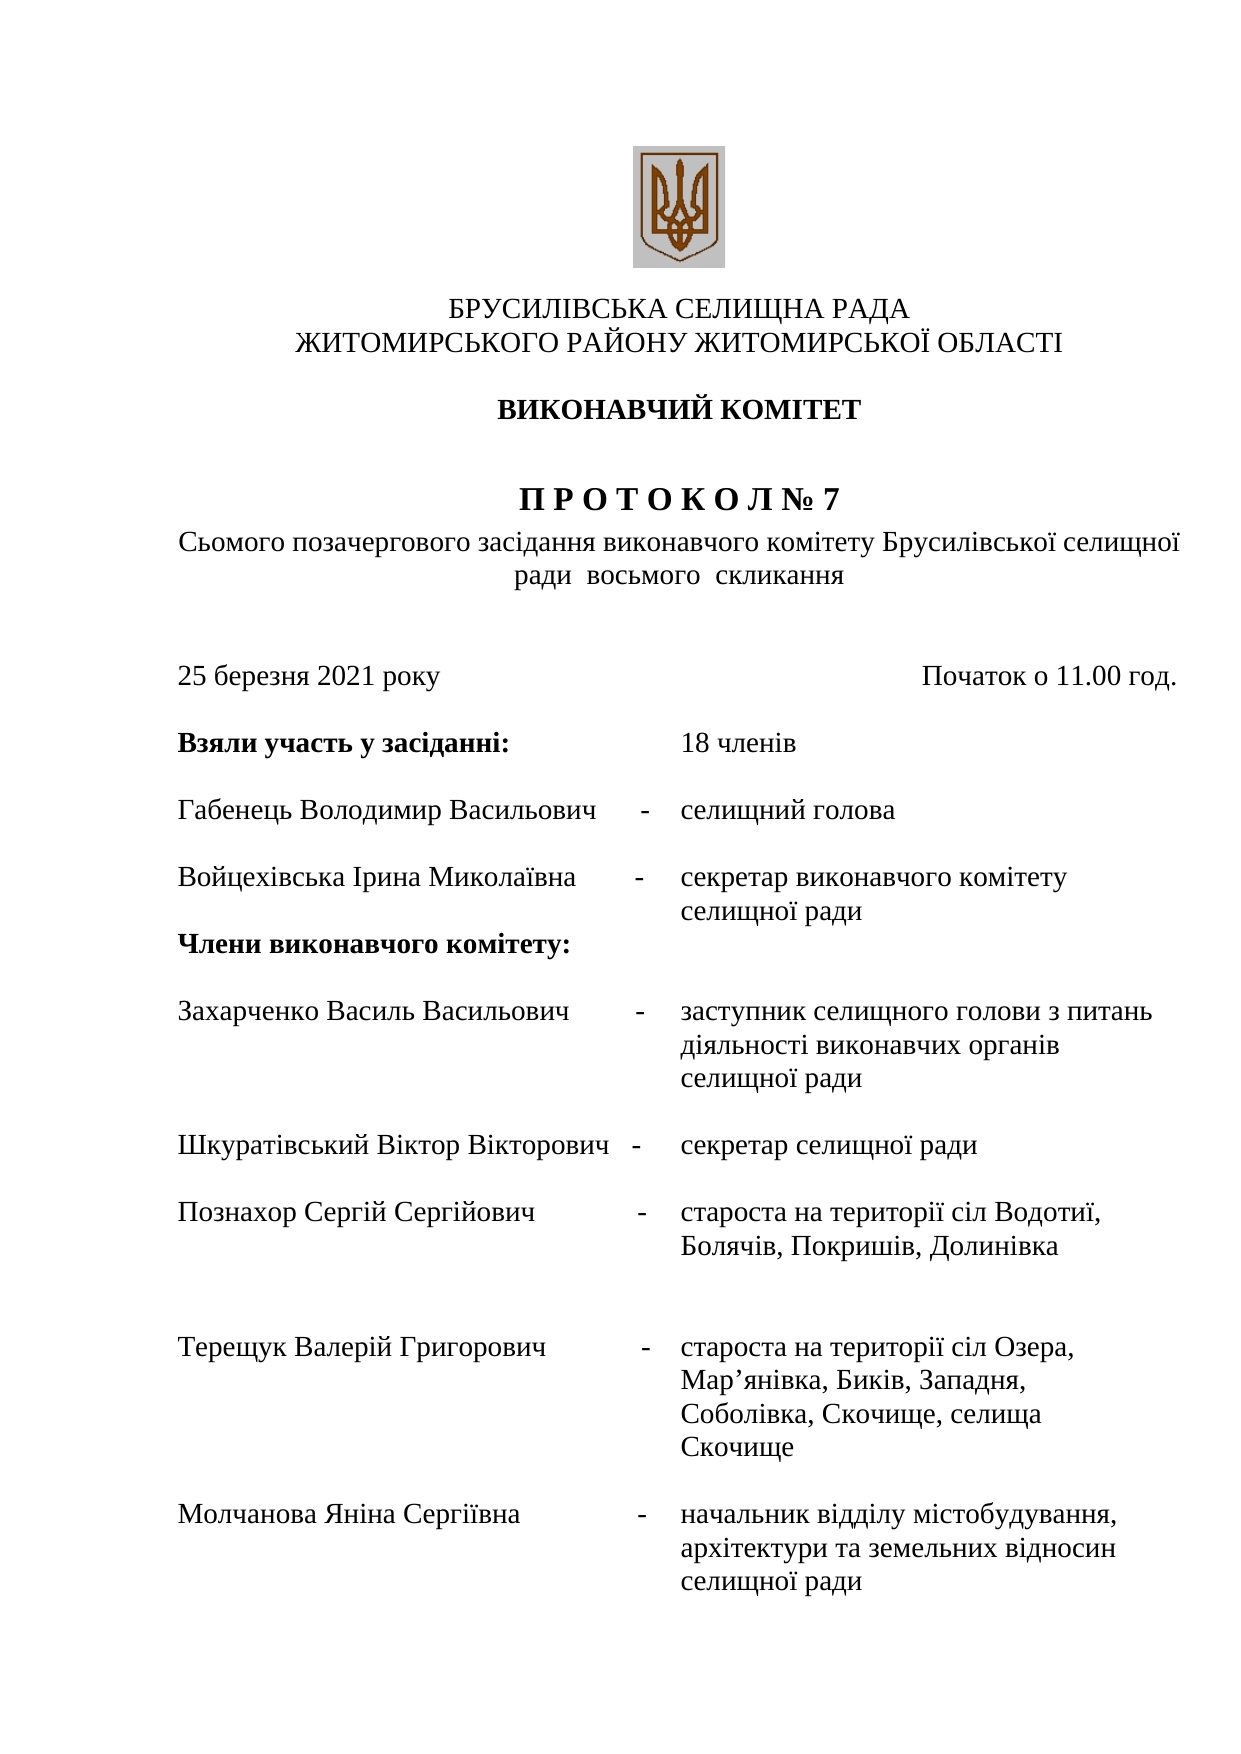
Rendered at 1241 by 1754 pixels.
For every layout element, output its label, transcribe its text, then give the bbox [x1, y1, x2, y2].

picture [633, 146, 726, 268]
text Сьомого позачергового засідання виконавчого комітету Брусилівської селищної ради восьмого скликання [177, 524, 1181, 591]
subtitle ЖИТОМИРСЬКОГО РАЙОНУ ЖИТОМИРСЬКОЇ ОБЛАСТІ [177, 325, 1181, 358]
subtitle П Р О Т О К О Л № 7 [177, 479, 1181, 517]
subtitle ВИКОНАВЧИЙ КОМІТЕТ [177, 392, 1181, 425]
table_header 18 членів селищний голова секретар виконавчого комітету селищної ради заступник селищного голови з питань діяльності виконавчих органів селищної ради секретар селищної ради староста на території сіл Водотиї, Болячів, Покришів, Долинівка староста на території сіл Озера, Мар’янівка, Биків, Западня, Соболівка, Скочище, селища Скочище начальник відділу містобудування, архітектури та земельних відносин селищної ради [669, 725, 1172, 1631]
text 25 березня 2021 року Початок о 11.00 год. [177, 658, 1181, 691]
subtitle БРУСИЛІВСЬКА СЕЛИЩНА РАДА [177, 291, 1181, 325]
table_header Взяли участь у засіданні: Габенець Володимир Васильович - Войцехівська Ірина Миколаївна - Члени виконавчого комітету: Захарченко Василь Васильович - Шкуратівський Віктор Вікторович - Познахор Сергій Сергійович - Терещук Валерій Григорович - Молчанова Яніна Сергіївна - [166, 725, 669, 1631]
